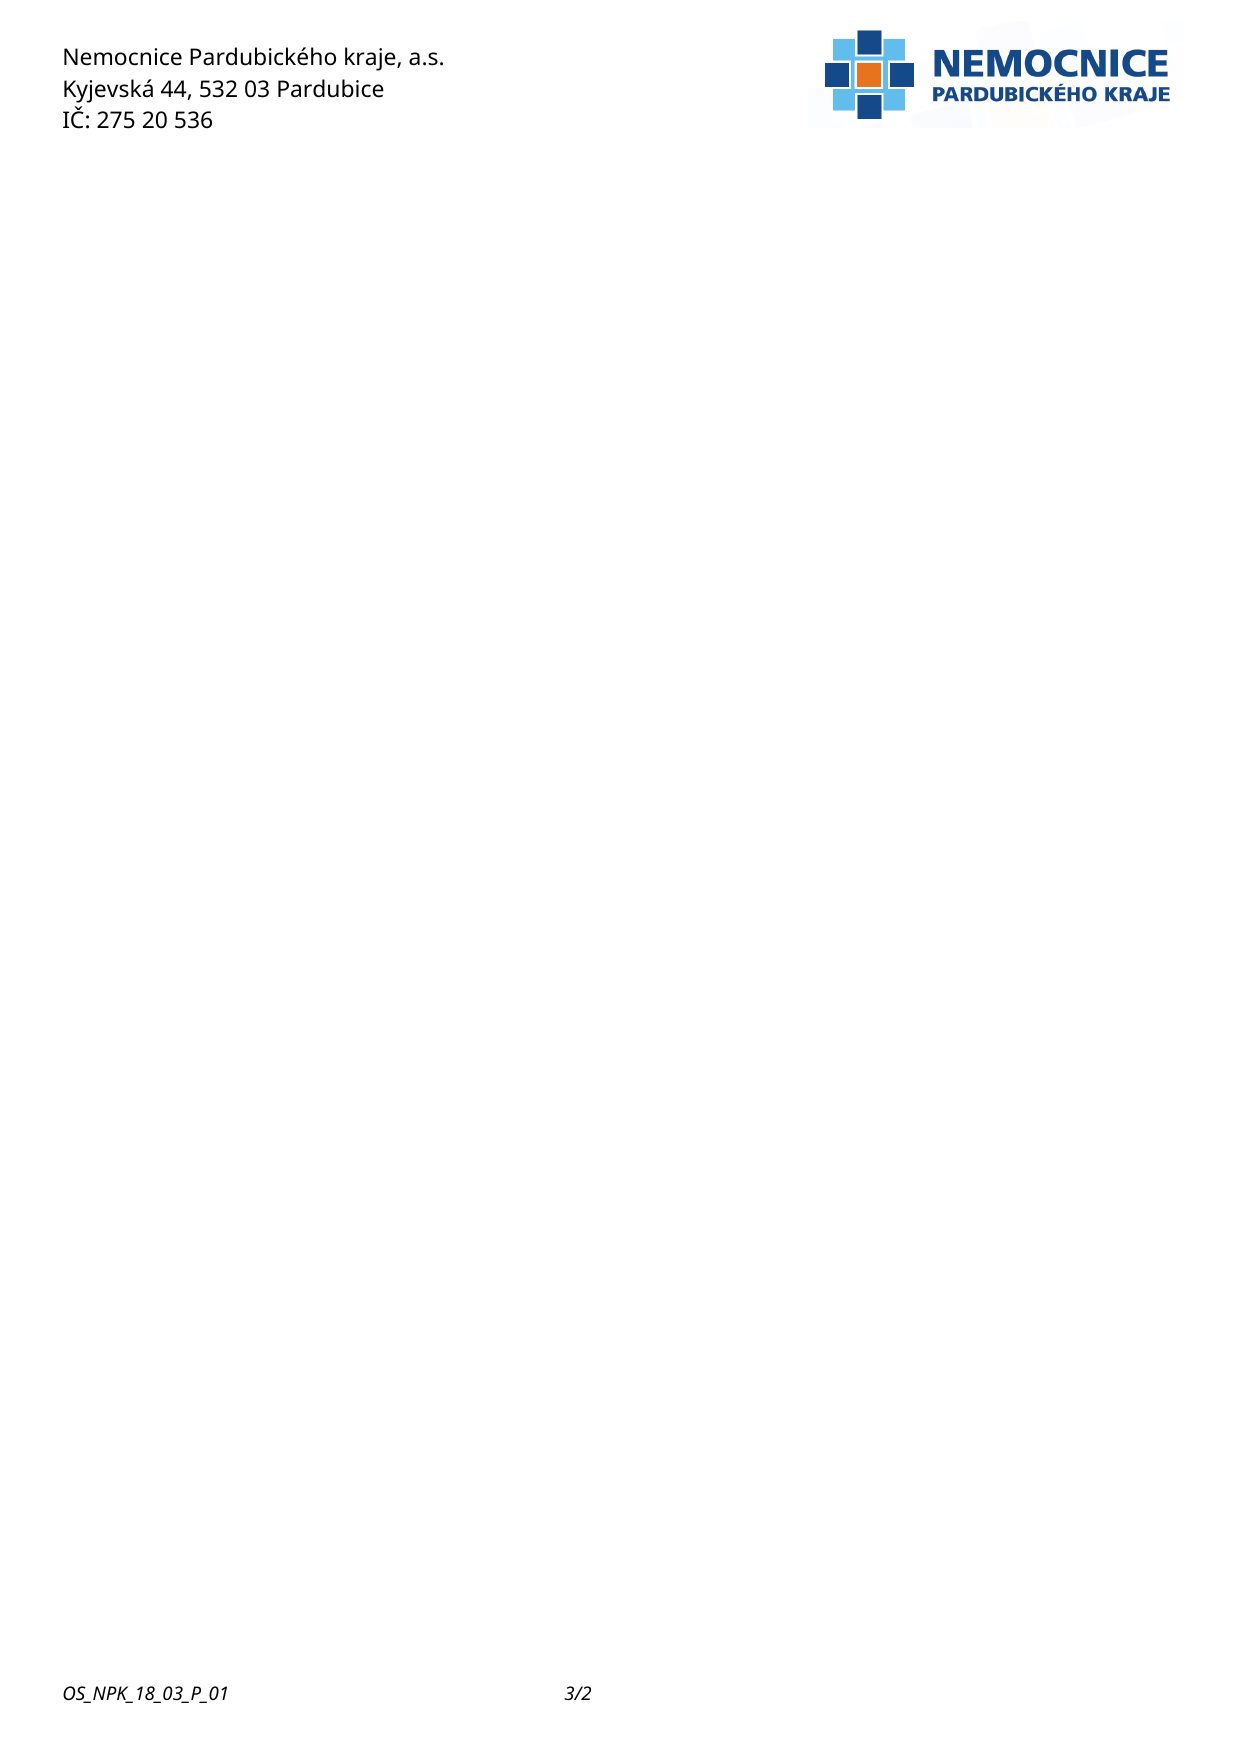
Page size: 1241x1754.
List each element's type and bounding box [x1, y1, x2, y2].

picture [807, 21, 1185, 128]
